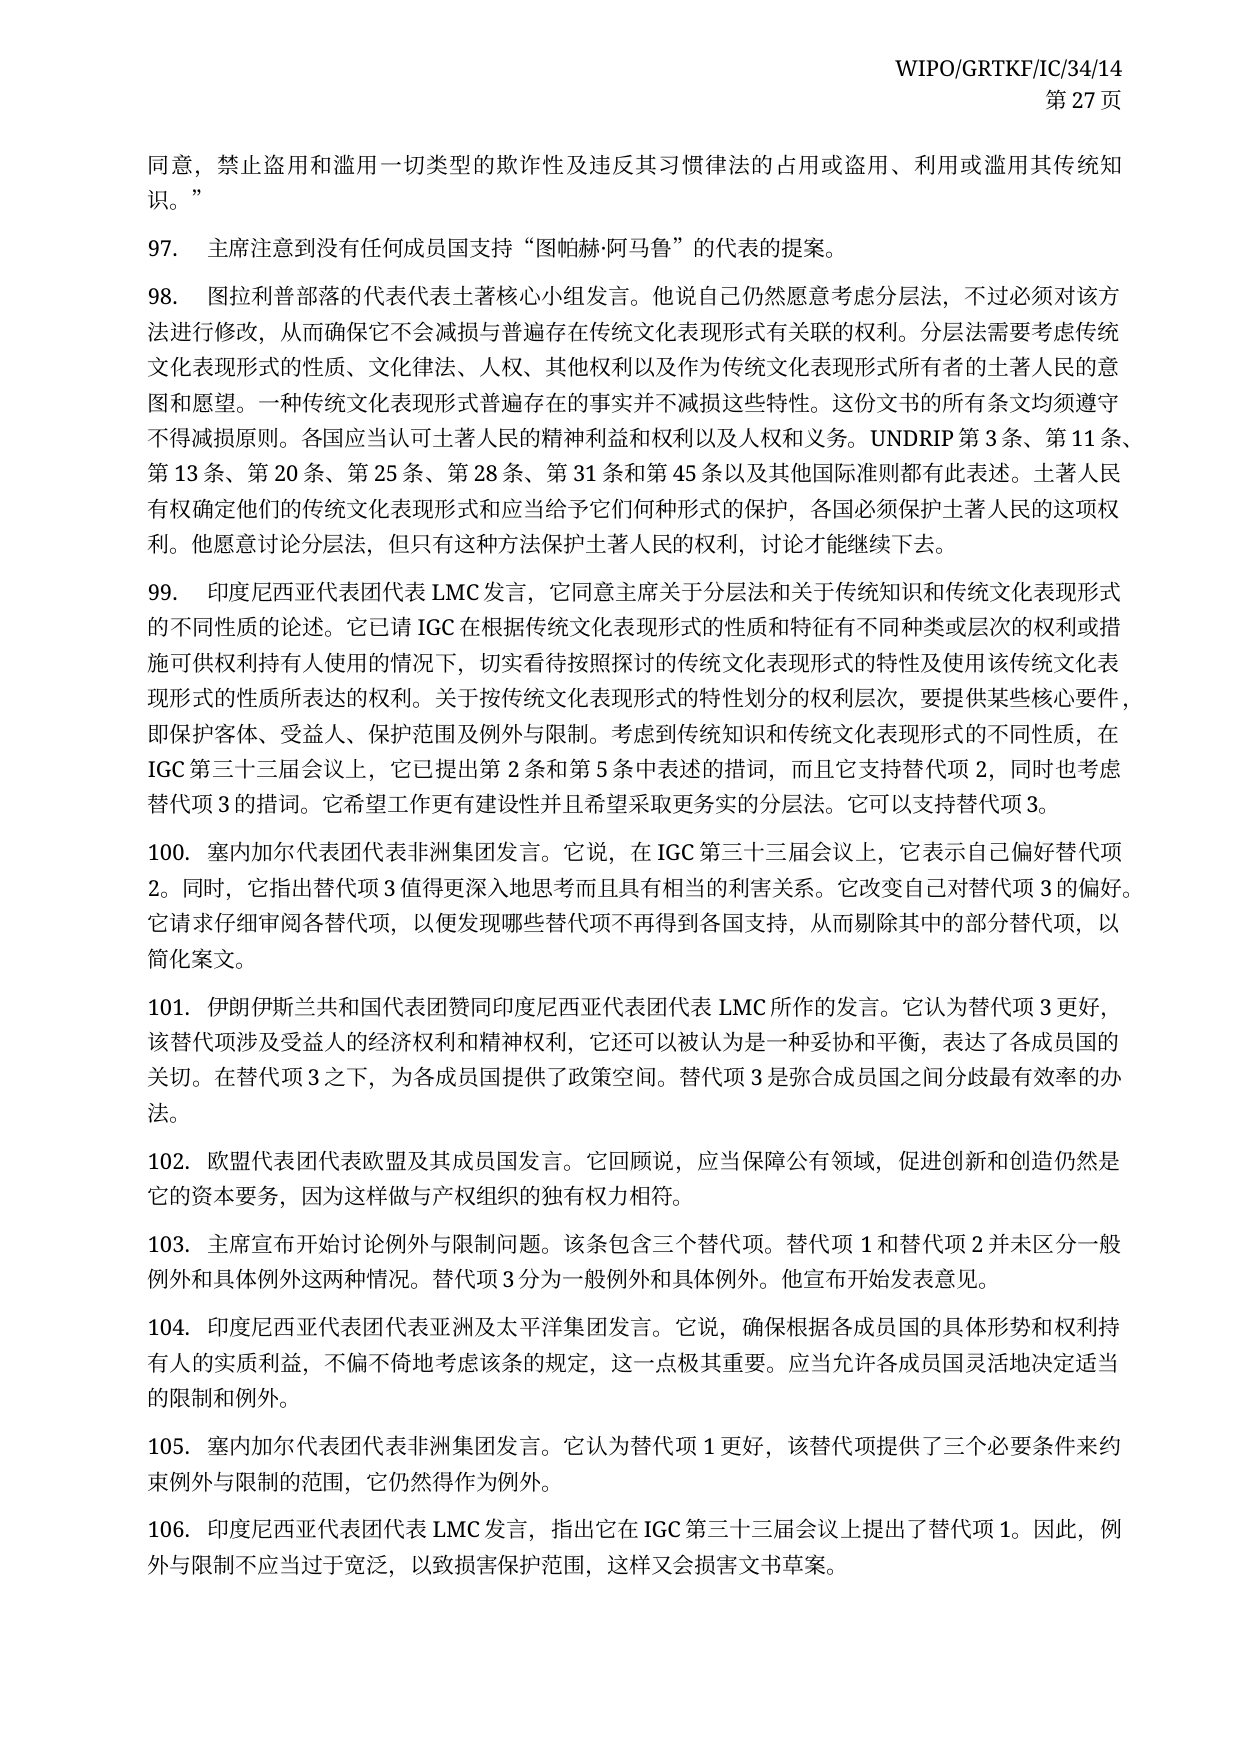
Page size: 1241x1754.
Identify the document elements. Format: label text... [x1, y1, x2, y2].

list 图拉利普部落的代表代表土著核心小组发言。他说自己仍然愿意考虑分层法，不过必须对该方法进行修改，从而确保它不会减损与普遍存在传统文化表现形式有关联的权利。分层法需要考虑传统文化表现形式的性质、文化律法、人权、其他权利以及作为传统文化表现形式所有者的土著人民的意图和愿望。一种传统文化表现形式普遍存在的事实并不减损这些特性。这份文书的所有条文均须遵守不得减损原则。各国应当认可土著人民的精神利益和权利以及人权和义务。UNDRIP第3条、第11条、第13条、第20条、第25条、第28条、第31条和第45条以及其他国际准则都有此表述。土著人民有权确定他们的传统文化表现形式和应当给予它们何种形式的保护，各国必须保护土著人民的这项权利。他愿意讨论分层法，但只有这种方法保护土著人民的权利，讨论才能继续下去。 [148, 276, 1122, 559]
list 欧盟代表团代表欧盟及其成员国发言。它回顾说，应当保障公有领域，促进创新和创造仍然是它的资本要务，因为这样做与产权组织的独有权力相符。 [148, 1140, 1122, 1211]
list 塞内加尔代表团代表非洲集团发言。它认为替代项1更好，该替代项提供了三个必要条件来约束例外与限制的范围，它仍然得作为例外。 [148, 1426, 1122, 1496]
list 主席注意到没有任何成员国支持“图帕赫·阿马鲁”的代表的提案。 [148, 228, 1122, 263]
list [148, 144, 1122, 215]
list 印度尼西亚代表团代表LMC发言，它同意主席关于分层法和关于传统知识和传统文化表现形式的不同性质的论述。它已请IGC在根据传统文化表现形式的性质和特征有不同种类或层次的权利或措施可供权利持有人使用的情况下，切实看待按照探讨的传统文化表现形式的特性及使用该传统文化表现形式的性质所表达的权利。关于按传统文化表现形式的特性划分的权利层次，要提供某些核心要件，即保护客体、受益人、保护范围及例外与限制。考虑到传统知识和传统文化表现形式的不同性质，在IGC第三十三届会议上，它已提出第2条和第5条中表述的措词，而且它支持替代项2，同时也考虑替代项3的措词。它希望工作更有建设性并且希望采取更务实的分层法。它可以支持替代项3。 [148, 571, 1122, 819]
list 伊朗伊斯兰共和国代表团赞同印度尼西亚代表团代表LMC所作的发言。它认为替代项3更好，该替代项涉及受益人的经济权利和精神权利，它还可以被认为是一种妥协和平衡，表达了各成员国的关切。在替代项3之下，为各成员国提供了政策空间。替代项3是弥合成员国之间分歧最有效率的办法。 [148, 986, 1122, 1128]
list 主席宣布开始讨论例外与限制问题。该条包含三个替代项。替代项1和替代项2并未区分一般例外和具体例外这两种情况。替代项3分为一般例外和具体例外。他宣布开始发表意见。 [148, 1223, 1122, 1294]
list 塞内加尔代表团代表非洲集团发言。它说，在IGC第三十三届会议上，它表示自己偏好替代项2。同时，它指出替代项3值得更深入地思考而且具有相当的利害关系。它改变自己对替代项3的偏好。它请求仔细审阅各替代项，以便发现哪些替代项不再得到各国支持，从而剔除其中的部分替代项，以简化案文。 [148, 832, 1122, 973]
list 印度尼西亚代表团代表LMC发言，指出它在IGC第三十三届会议上提出了替代项1。因此，例外与限制不应当过于宽泛，以致损害保护范围，这样又会损害文书草案。 [148, 1509, 1122, 1580]
list 印度尼西亚代表团代表亚洲及太平洋集团发言。它说，确保根据各成员国的具体形势和权利持有人的实质利益，不偏不倚地考虑该条的规定，这一点极其重要。应当允许各成员国灵活地决定适当的限制和例外。 [148, 1307, 1122, 1413]
